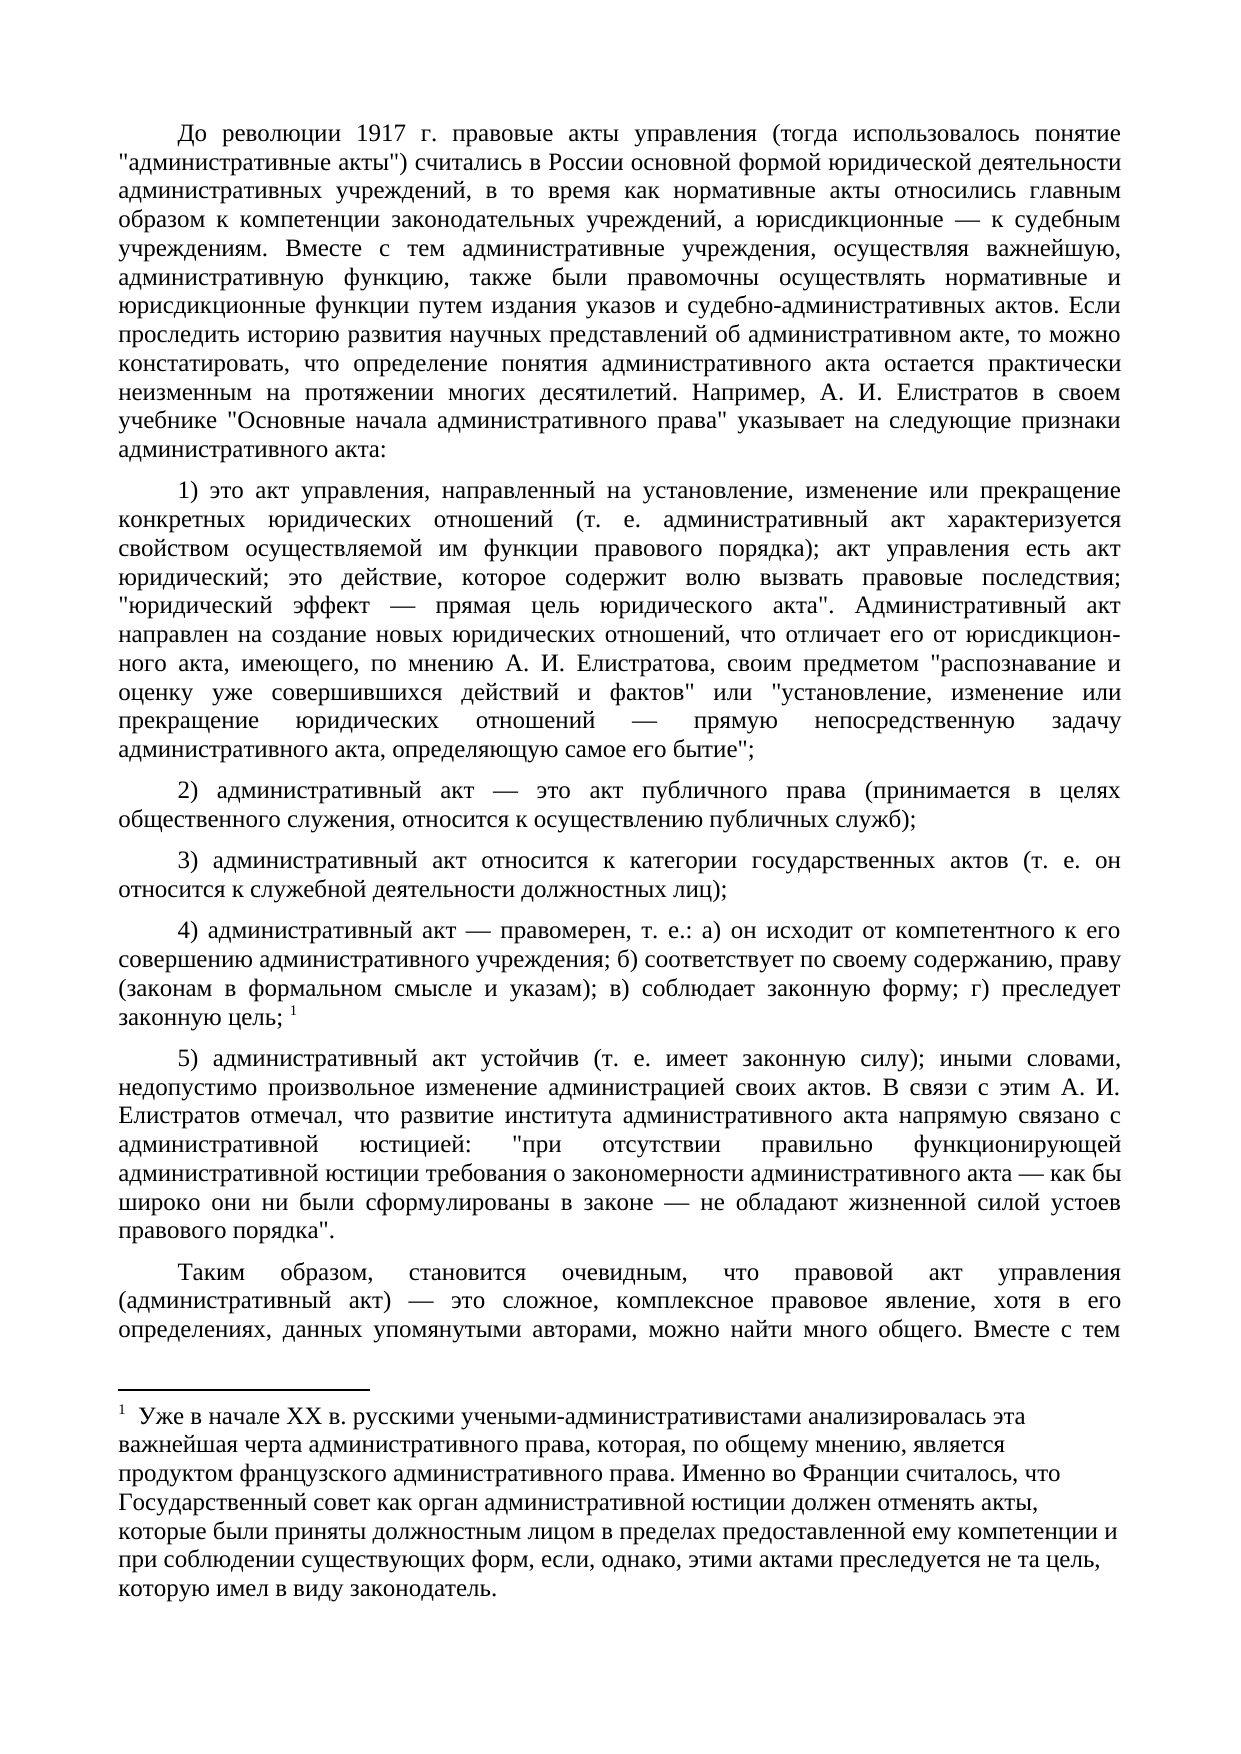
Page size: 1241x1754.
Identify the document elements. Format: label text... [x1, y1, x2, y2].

text 5) административный акт устойчив (т. е. имеет законную силу); иными словами, недопустимо произвольное изменение администрацией своих актов. В связи с этим А. И. Елистратов отмечал, что развитие института административного акта напрямую связано с административной юстицией: "при отсутствии правильно функционирующей административной юстиции требования о закономерности административного акта — как бы широко они ни были сформулированы в законе — не обладают жизненной силой устоев правового порядка". [118, 1043, 1122, 1244]
text 3) административный акт относится к категории государственных актов (т. е. он относится к служебной деятельности должностных лиц); [118, 846, 1122, 903]
text 2) административный акт — это акт публичного права (принимается в целях общественного служения, относится к осуществлению публичных служб); [118, 776, 1122, 833]
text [118, 1257, 1122, 1343]
text 4) административный акт — правомерен, т. е.: а) он исходит от компетентного к его совершению административного учреждения; б) соответствует по своему содержанию, праву (законам в формальном смысле и указам); в) соблюдает законную форму; г) преследует законную цель; [118, 916, 1122, 1031]
text До революции 1917 г. правовые акты управления (тогда использовалось понятие "административные акты") считались в России основной формой юридической деятельности административных учреждений, в то время как нормативные акты относились главным образом к компетенции законодательных учреждений, а юрисдикционные — к судебным учреждениям. Вместе с тем административные учреждения, осуществляя важнейшую, административную функцию, также были правомочны осуществлять нормативные и юрисдикционные функции путем издания указов и судебно-административных актов. Если проследить историю развития научных представлений об административном акте, то можно констатировать, что определение понятия административного акта остается практически неизменным на протяжении многих десятилетий. Например, А. И. Елистратов в своем учебнике "Основные начала административного права" указывает на следующие признаки административного акта: [118, 118, 1122, 463]
text 1) это акт управления, направленный на установление, изменение или прекращение конкретных юридических отношений (т. е. административный акт характеризуется свойством осуществляемой им функции правового порядка); акт управления есть акт юридический; это действие, которое содержит волю вызвать правовые последствия; "юридический эффект — прямая цель юридического акта". Административный акт направлен на создание новых юридических отношений, что отличает его от юрисдикцион-ного акта, имеющего, по мнению А. И. Елистратова, своим предметом "распознавание и оценку уже совершившихся действий и фактов" или "установление, изменение или прекращение юридических отношений — прямую непосредственную задачу административного акта, определяющую самое его бытие"; [118, 476, 1122, 763]
